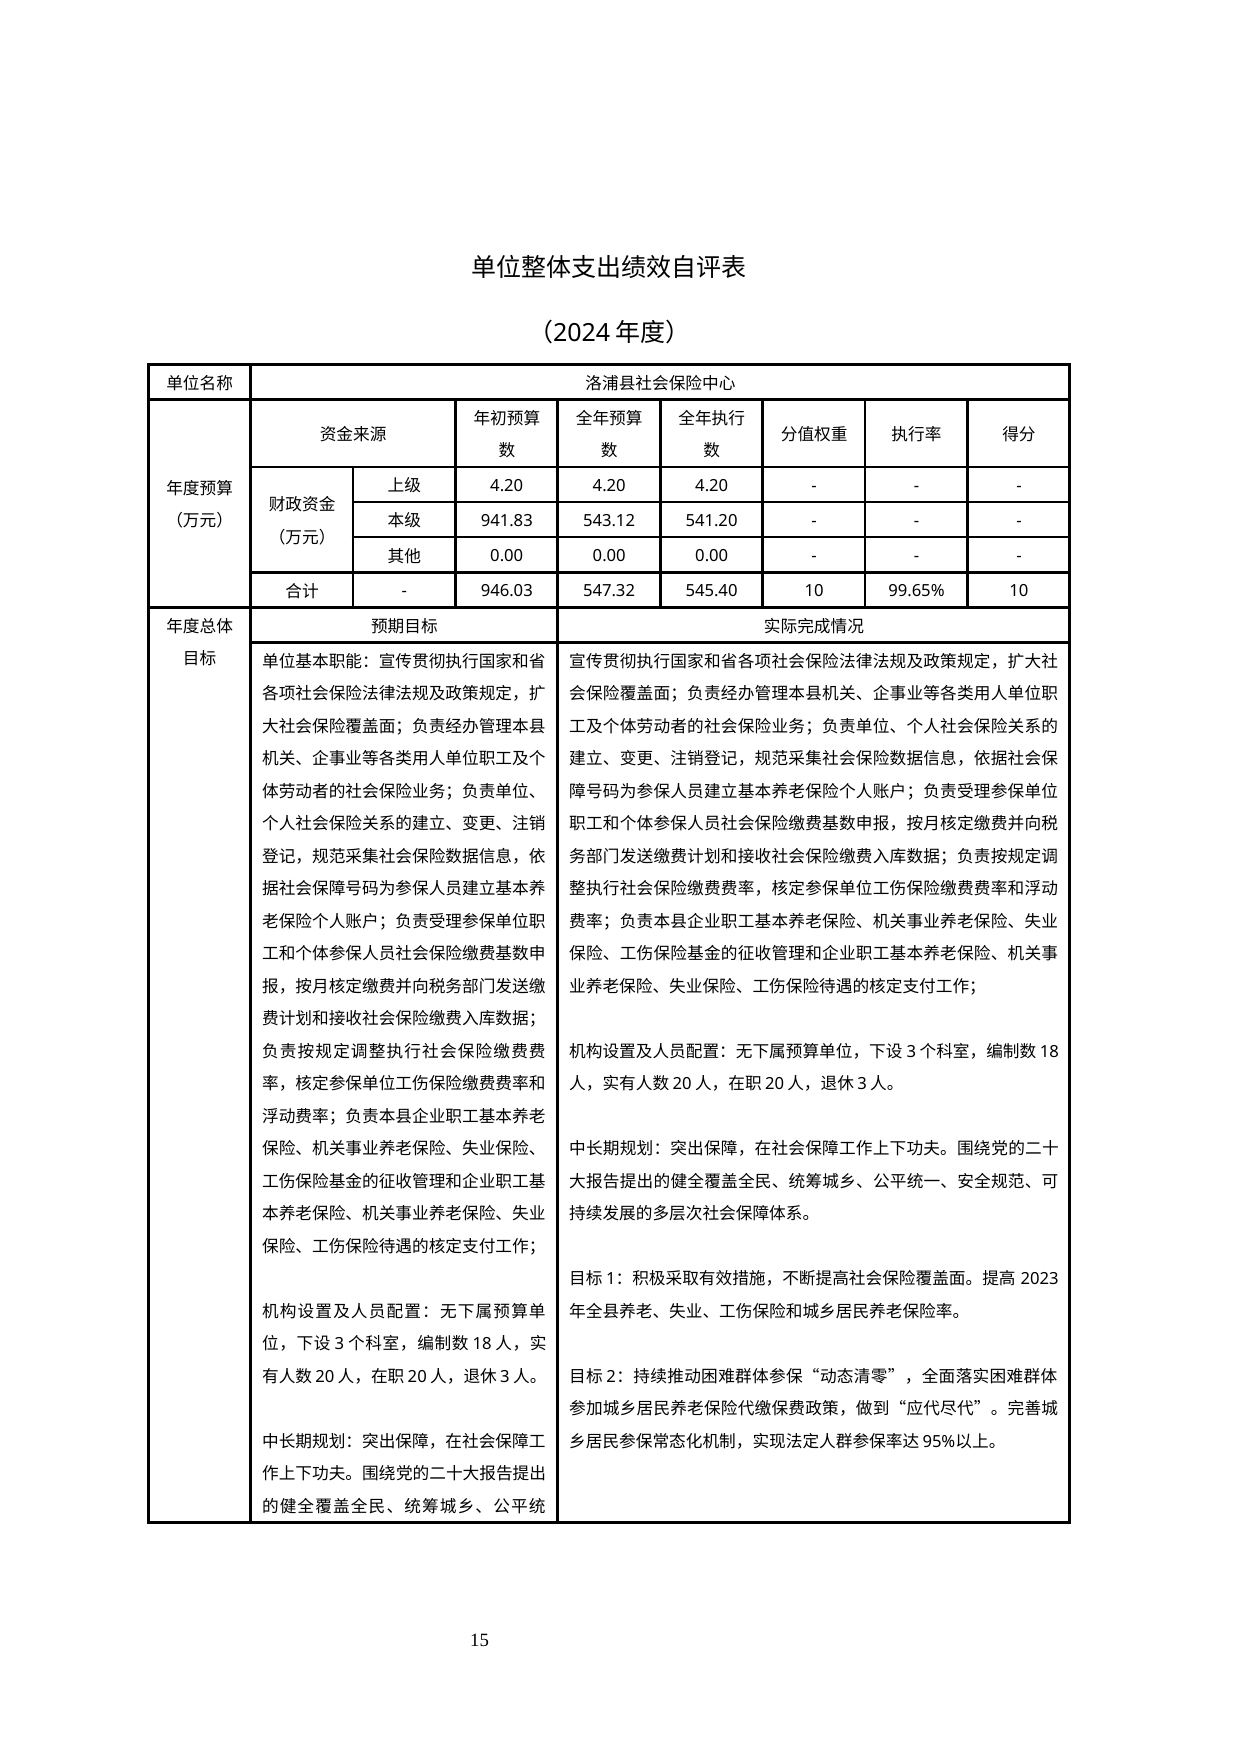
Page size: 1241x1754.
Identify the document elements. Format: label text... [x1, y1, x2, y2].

table_cell 其他 [354, 538, 454, 571]
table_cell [252, 644, 556, 1521]
table_cell 99.65% [866, 574, 966, 606]
table_cell 545.40 [662, 574, 761, 606]
table_cell 得分 [969, 401, 1068, 466]
table_cell 资金来源 [252, 401, 454, 466]
table_cell 本级 [354, 503, 454, 536]
table_cell 0.00 [457, 538, 556, 571]
table_cell （2024年度） [148, 298, 1070, 363]
table_cell 10 [969, 574, 1068, 606]
table_cell - [764, 468, 864, 501]
table_cell 全年执行数 [662, 401, 761, 466]
table_cell 单位名称 [150, 366, 249, 398]
table_cell 10 [764, 574, 864, 606]
table_cell 上级 [354, 468, 454, 501]
table_cell 0.00 [662, 538, 761, 571]
table_cell - [764, 538, 864, 571]
table_cell 财政资金（万元） [252, 468, 352, 571]
table_cell - [866, 468, 966, 501]
table_header 单位整体支出绩效自评表 [148, 233, 1070, 298]
table_cell - [354, 574, 454, 606]
table_cell 年度预算（万元） [150, 401, 249, 606]
table_cell 4.20 [457, 468, 556, 501]
table_cell 分值权重 [764, 401, 864, 466]
table_cell 执行率 [866, 401, 966, 466]
table_cell 预期目标 [252, 609, 556, 641]
table_cell - [969, 468, 1068, 501]
table_cell 0.00 [559, 538, 659, 571]
table_cell - [866, 538, 966, 571]
table_cell 合计 [252, 574, 352, 606]
table_cell - [764, 503, 864, 536]
table_cell 547.32 [559, 574, 659, 606]
table_cell - [969, 538, 1068, 571]
table_cell 洛浦县社会保险中心 [252, 366, 1068, 398]
table_cell 941.83 [457, 503, 556, 536]
table_cell 4.20 [559, 468, 659, 501]
table_cell 实际完成情况 [559, 609, 1068, 641]
table_cell 4.20 [662, 468, 761, 501]
table_cell - [866, 503, 966, 536]
table_cell 年初预算数 [457, 401, 556, 466]
table_cell 946.03 [457, 574, 556, 606]
table_cell 全年预算数 [559, 401, 659, 466]
table_cell - [969, 503, 1068, 536]
table_cell 541.20 [662, 503, 761, 536]
table_cell 543.12 [559, 503, 659, 536]
table_cell 年度总体目标 [150, 609, 249, 1521]
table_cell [559, 644, 1068, 1521]
